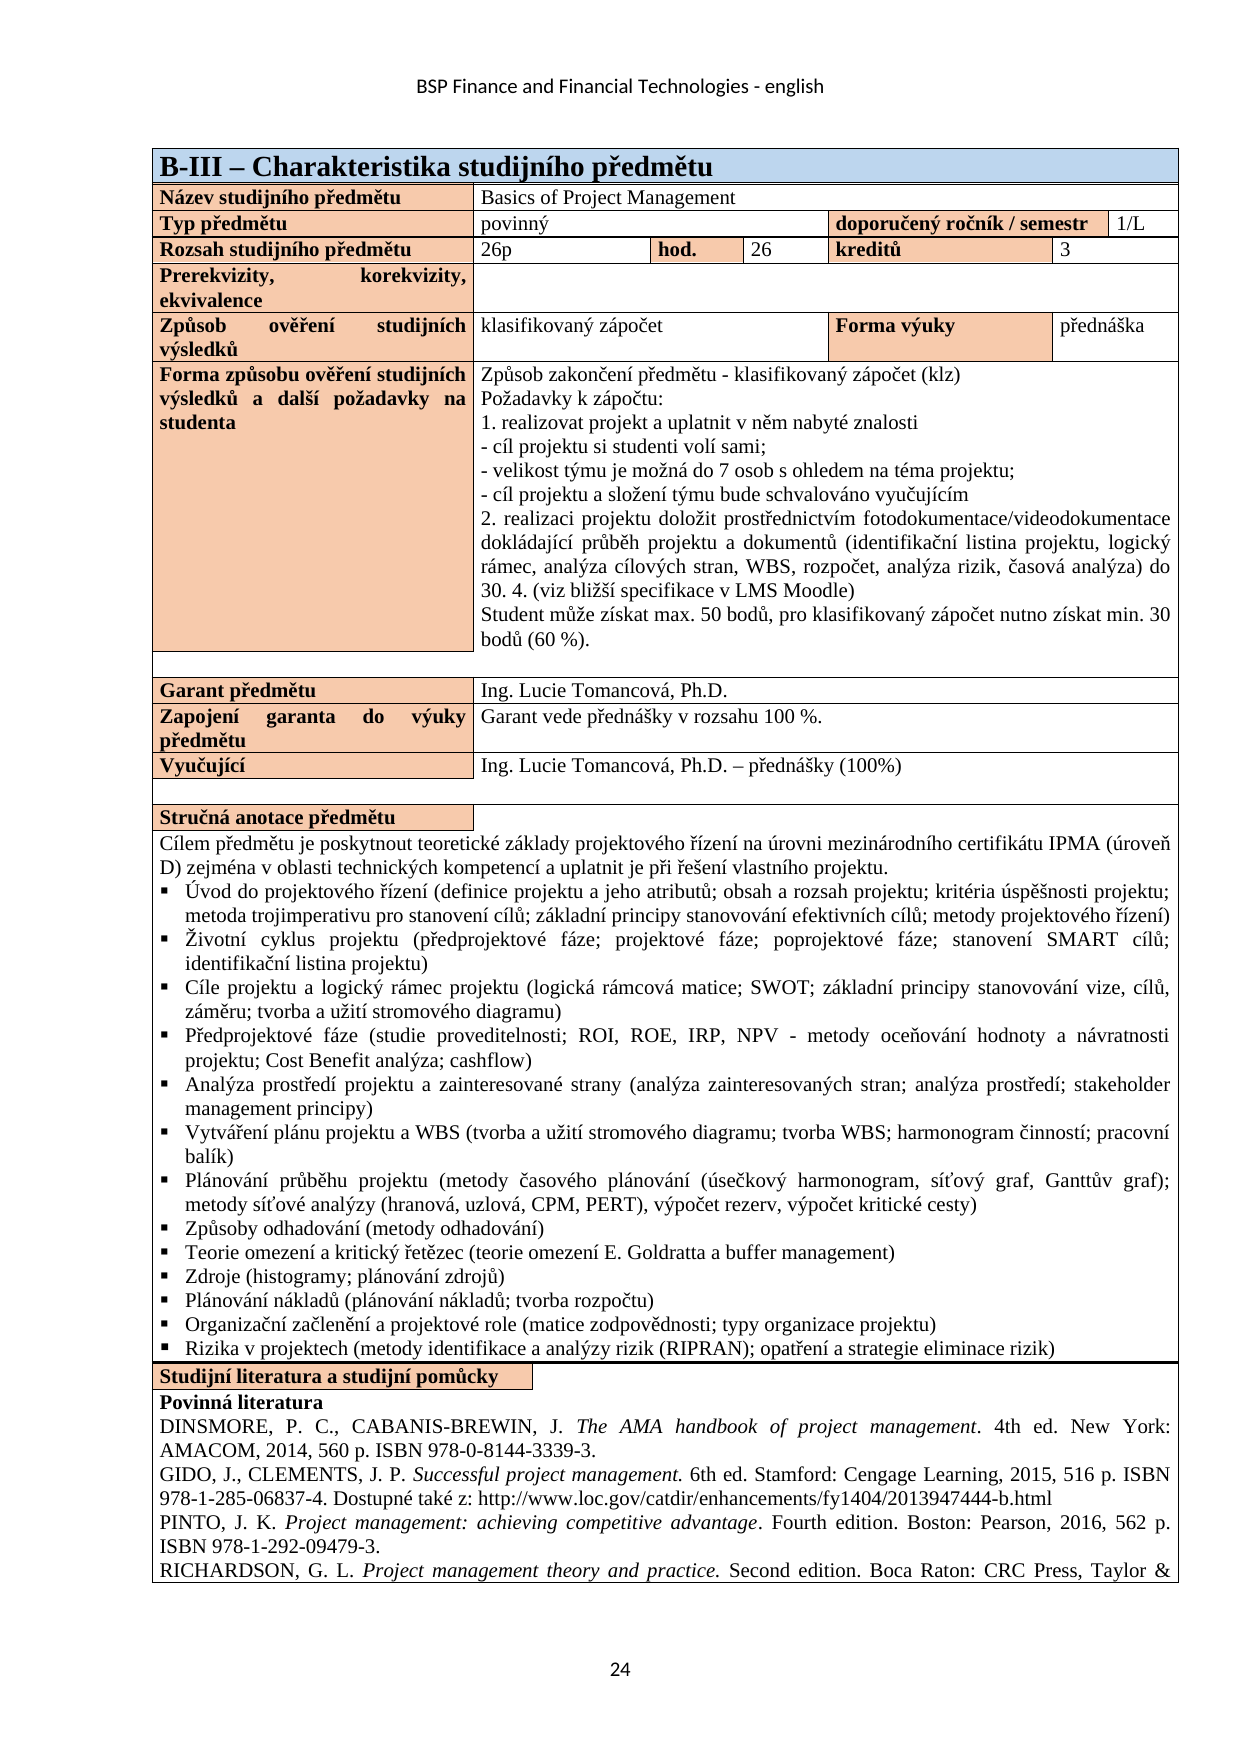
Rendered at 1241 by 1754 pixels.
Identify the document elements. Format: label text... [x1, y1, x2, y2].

table_cell doporučený ročník / semestr [829, 211, 1108, 236]
table_cell 1/L [1109, 211, 1178, 236]
table_cell Forma způsobu ověření studijních výsledků a další požadavky na studenta [153, 362, 473, 651]
table_cell klasifikovaný zápočet [474, 313, 828, 361]
table_cell Garant vede přednášky v rozsahu 100 %. [474, 704, 1178, 752]
table_cell Název studijního předmětu [153, 185, 473, 210]
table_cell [153, 1389, 1178, 1582]
table_cell 26p [474, 238, 650, 262]
table_cell Stručná anotace předmětu [153, 805, 473, 830]
table_cell Studijní literatura a studijní pomůcky [153, 1364, 532, 1389]
table_cell kreditů [829, 238, 1052, 262]
table_cell Typ předmětu [153, 211, 473, 236]
table_cell Ing. Lucie Tomancová, Ph.D. – přednášky (100%) [474, 753, 1178, 778]
table_cell Cílem předmětu je poskytnout teoretické základy projektového řízení na úrovni mezinárodního certifikátu IPMA (úroveň D) zejména v oblasti technických kompetencí a uplatnit je při řešení vlastního projektu. Úvod do projektového řízení (definice projektu a jeho atributů; obsah a rozsah projektu; kritéria úspěšnosti projektu; metoda trojimperativu pro stanovení cílů; základní principy stanovování efektivních cílů; metody projektového řízení) Životní cyklus projektu (předprojektové fáze; projektové fáze; poprojektové fáze; stanovení SMART cílů; identifikační listina projektu) Cíle projektu a logický rámec projektu (logická rámcová matice; SWOT; základní principy stanovování vize, cílů, záměru; tvorba a užití stromového diagramu) Předprojektové fáze (studie proveditelnosti; ROI, ROE, IRP, NPV - metody oceňování hodnoty a návratnosti projektu; Cost Benefit analýza; cashflow) Analýza prostředí projektu a zainteresované strany (analýza zainteresovaných stran; analýza prostředí; stakeholder management principy) Vytváření plánu projektu a WBS (tvorba a užití stromového diagramu; tvorba WBS; harmonogram činností; pracovní balík) Plánování průběhu projektu (metody časového plánování (úsečkový harmonogram, síťový graf, Ganttův graf); metody síťové analýzy (hranová, uzlová, CPM, PERT), výpočet rezerv, výpočet kritické cesty) Způsoby odhadování (metody odhadování) Teorie omezení a kritický řetězec (teorie omezení E. Goldratta a buffer management) Zdroje (histogramy; plánování zdrojů) Plánování nákladů (plánování nákladů; tvorba rozpočtu) Organizační začlenění a projektové role (matice zodpovědnosti; typy organizace projektu) Rizika v projektech (metody identifikace a analýzy rizik (RIPRAN); opatření a strategie eliminace rizik) [153, 830, 1178, 1361]
table_cell Zapojení garanta do výuky předmětu [153, 704, 473, 752]
table_cell [474, 264, 1178, 312]
table_cell povinný [474, 211, 828, 236]
table_cell Prerekvizity, korekvizity, ekvivalence [153, 264, 473, 312]
table_cell Rozsah studijního předmětu [153, 238, 473, 262]
table_cell Forma výuky [829, 313, 1052, 361]
table_cell 26 [744, 238, 828, 262]
table_cell Způsob ověření studijních výsledků [153, 313, 473, 361]
table_cell [474, 805, 1178, 830]
table_cell 3 [1053, 238, 1178, 262]
table_cell Vyučující [153, 753, 473, 778]
table_cell přednáška [1053, 313, 1178, 361]
table_cell [153, 778, 1178, 804]
table_cell Ing. Lucie Tomancová, Ph.D. [474, 678, 1178, 703]
table_cell [533, 1364, 1178, 1389]
table_cell Basics of Project Management [474, 185, 1178, 210]
table_cell hod. [651, 238, 743, 262]
table_cell B-III – Charakteristika studijního předmětu [153, 149, 1178, 182]
table_cell Garant předmětu [153, 678, 473, 703]
table_cell [153, 651, 1178, 677]
table_cell Způsob zakončení předmětu - klasifikovaný zápočet (klz) Požadavky k zápočtu: 1. realizovat projekt a uplatnit v něm nabyté znalosti - cíl projektu si studenti volí sami; - velikost týmu je možná do 7 osob s ohledem na téma projektu; - cíl projektu a složení týmu bude schvalováno vyučujícím 2. realizaci projektu doložit prostřednictvím fotodokumentace/videodokumentace dokládající průběh projektu a dokumentů (identifikační listina projektu, logický rámec, analýza cílových stran, WBS, rozpočet, analýza rizik, časová analýza) do 30. 4. (viz bližší specifikace v LMS Moodle) Student může získat max. 50 bodů, pro klasifikovaný zápočet nutno získat min. 30 bodů (60 %). [474, 362, 1178, 651]
